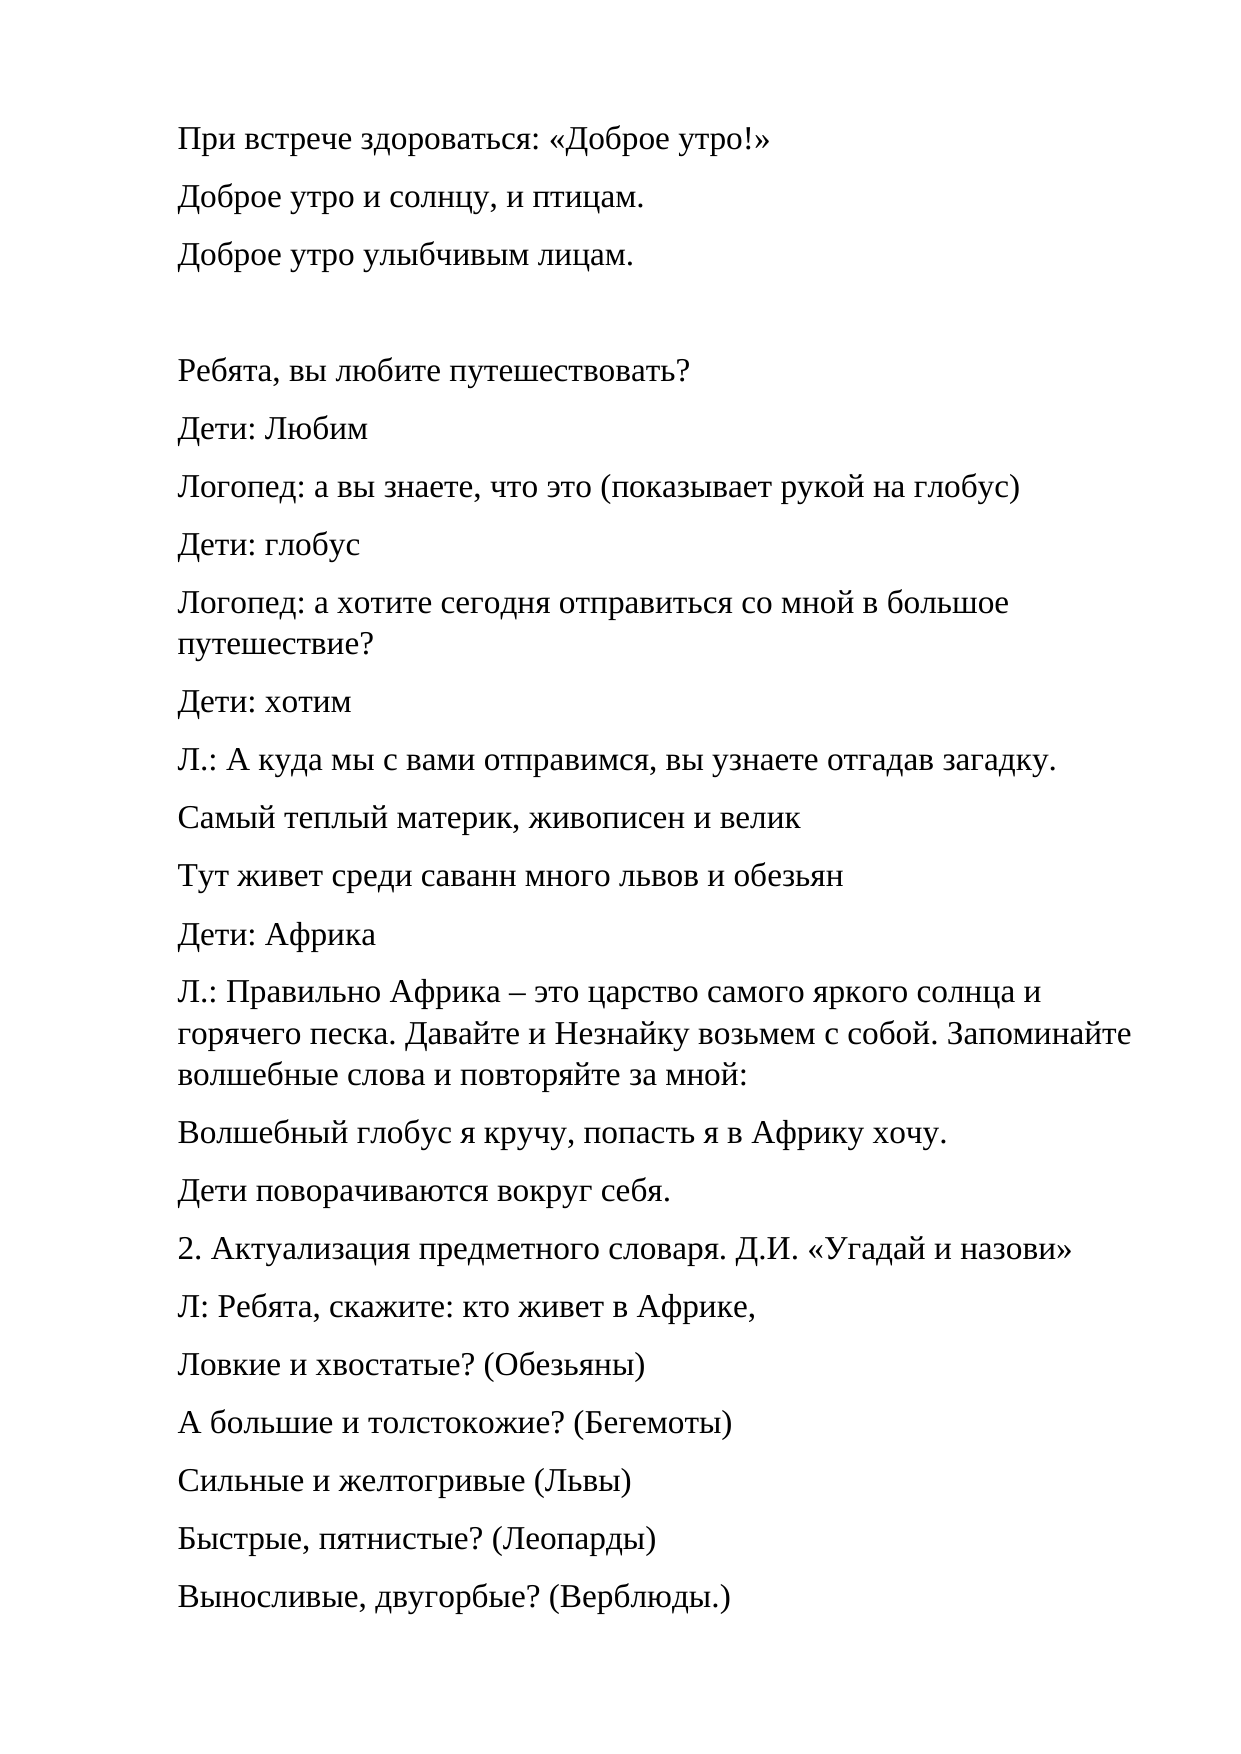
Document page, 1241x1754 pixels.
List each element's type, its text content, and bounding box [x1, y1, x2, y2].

text Дети: Африка [177, 914, 1152, 952]
text Ловкие и хвостатые? (Обезьяны) [177, 1344, 1152, 1383]
text Л: Ребята, скажите: кто живет в Африке, [177, 1287, 1152, 1325]
text При встрече здороваться: «Доброе утро!» [177, 118, 1152, 156]
text Выносливые, двугорбые? (Верблюды.) [177, 1577, 1152, 1615]
text Быстрые, пятнистые? (Леопарды) [177, 1519, 1152, 1557]
text Дети: Любим [177, 408, 1152, 447]
text Волшебный глобус я кручу, попасть я в Африку хочу. [177, 1112, 1152, 1151]
text Дети: глобус [177, 524, 1152, 563]
text Доброе утро улыбчивым лицам. [177, 234, 1152, 272]
text Сильные и желтогривые (Львы) [177, 1461, 1152, 1499]
text Самый теплый материк, живописен и велик [177, 798, 1152, 836]
text Логопед: а хотите сегодня отправиться со мной в большое путешествие? [177, 582, 1152, 662]
text Ребята, вы любите путешествовать? [177, 350, 1152, 388]
text 2. Актуализация предметного словаря. Д.И. «Угадай и назови» [177, 1228, 1152, 1267]
text Тут живет среди саванн много львов и обезьян [177, 856, 1152, 894]
text Л.: А куда мы с вами отправимся, вы узнаете отгадав загадку. [177, 740, 1152, 778]
text Дети поворачиваются вокруг себя. [177, 1171, 1152, 1209]
text А большие и толстокожие? (Бегемоты) [177, 1403, 1152, 1441]
text Доброе утро и солнцу, и птицам. [177, 176, 1152, 214]
text Логопед: а вы знаете, что это (показывает рукой на глобус) [177, 466, 1152, 504]
text Дети: хотим [177, 682, 1152, 720]
text Л.: Правильно Африка – это царство самого яркого солнца и горячего песка. Давайте и Незнайку возьмем с собой. Запоминайте волшебные слова и повторяйте за мной: [177, 972, 1152, 1093]
